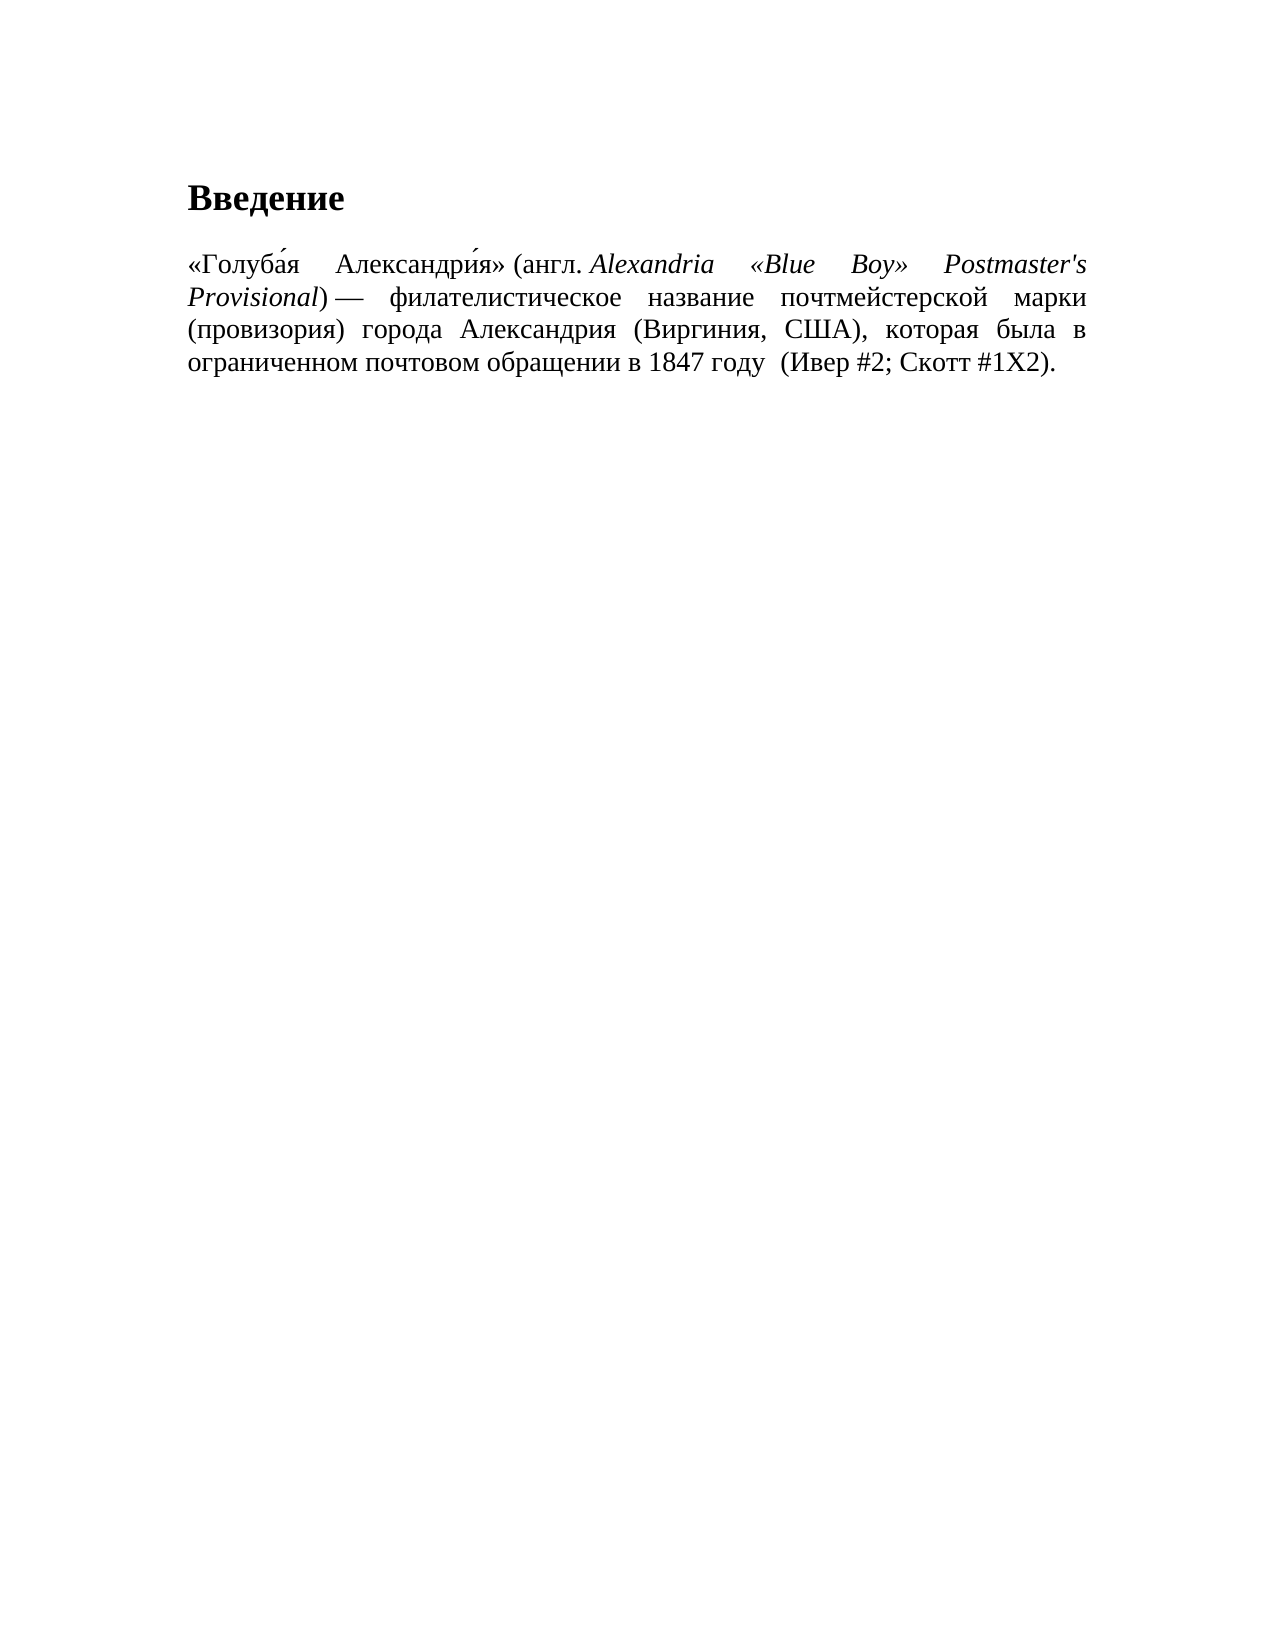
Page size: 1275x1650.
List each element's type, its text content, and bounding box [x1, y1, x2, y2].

text «Голуба́я Александри́я» (англ. Alexandria «Blue Boy» Postmaster's Provisional) — филателистическое название почтмейстерской марки (провизория) города Александрия (Виргиния, США), которая была в ограниченном почтовом обращении в 1847 году (Ивер #2; Скотт #1X2). [187, 248, 1087, 377]
list Введение [187, 175, 1087, 218]
